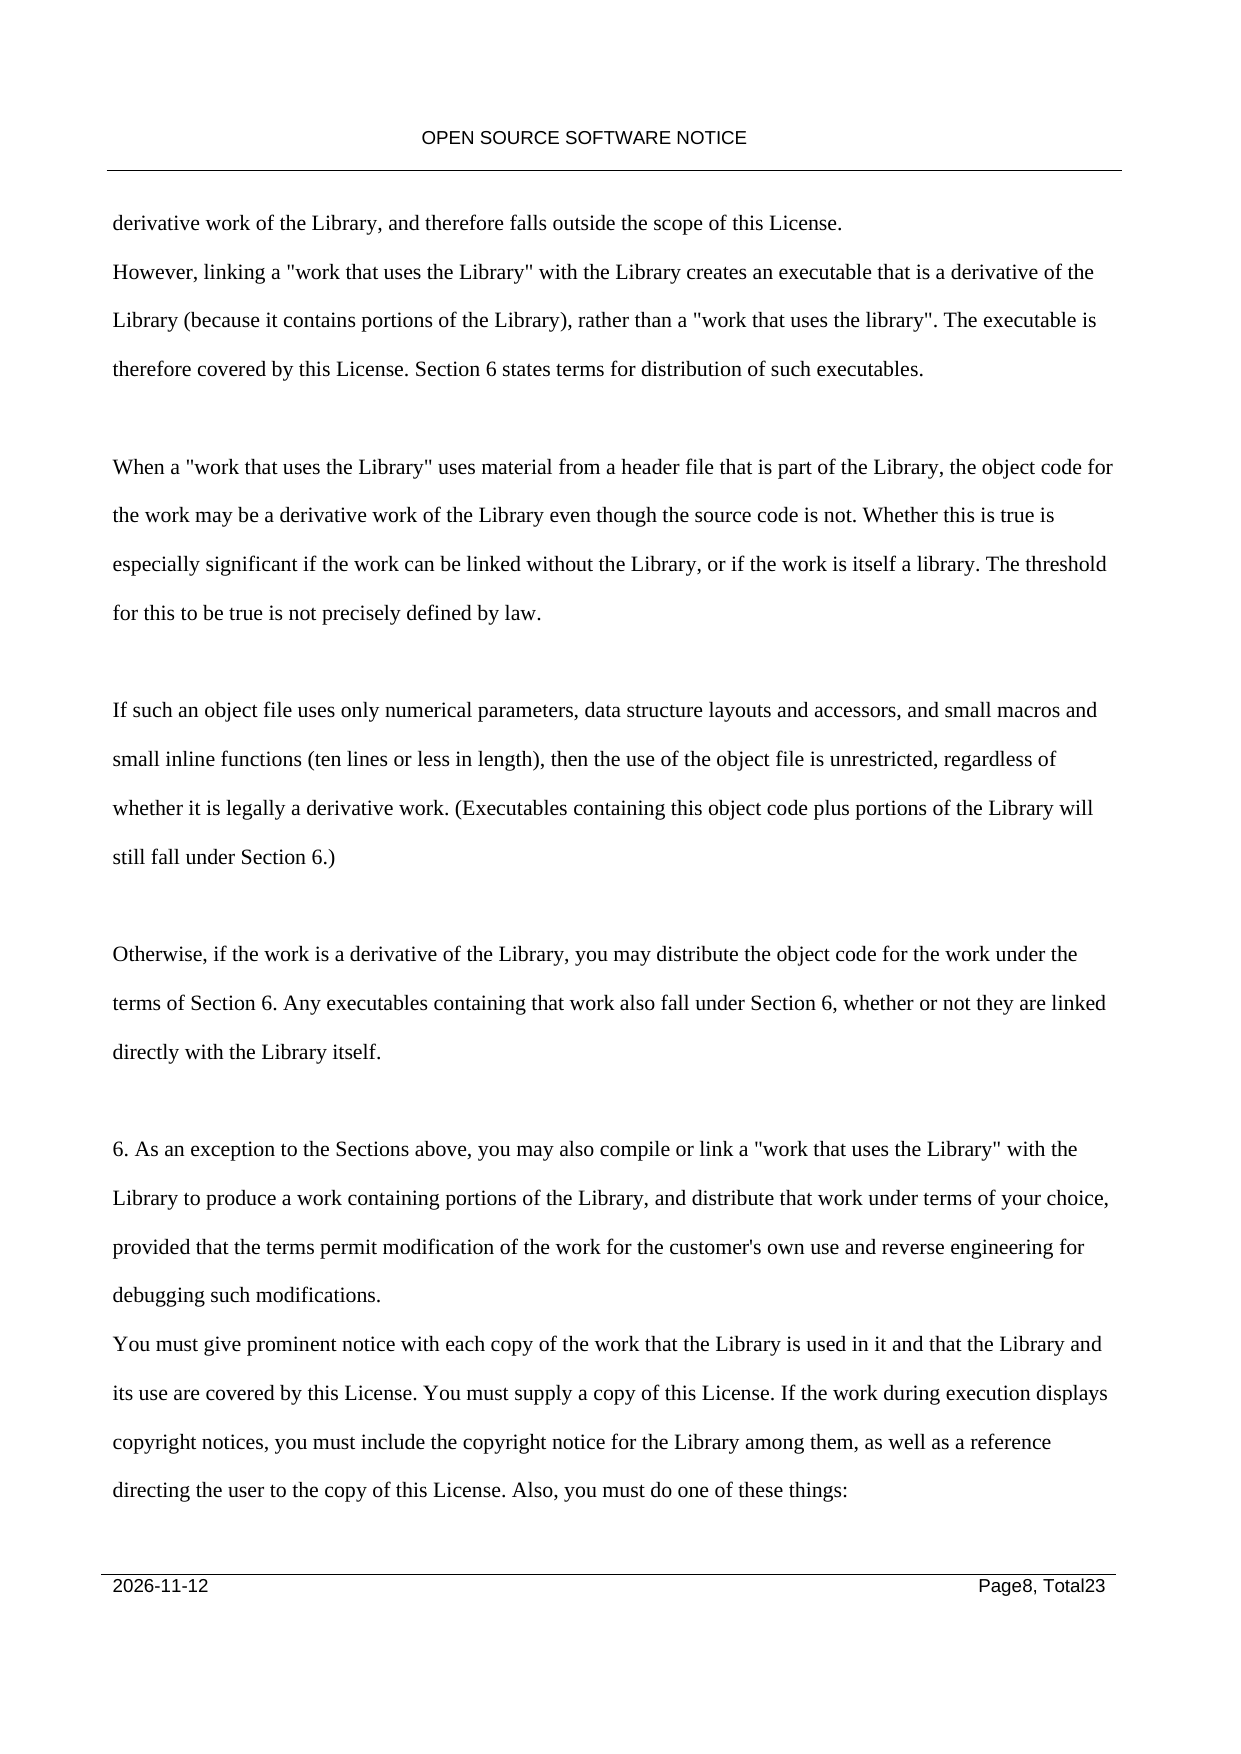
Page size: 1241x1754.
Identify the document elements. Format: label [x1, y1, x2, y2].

text [112, 206, 1128, 1506]
